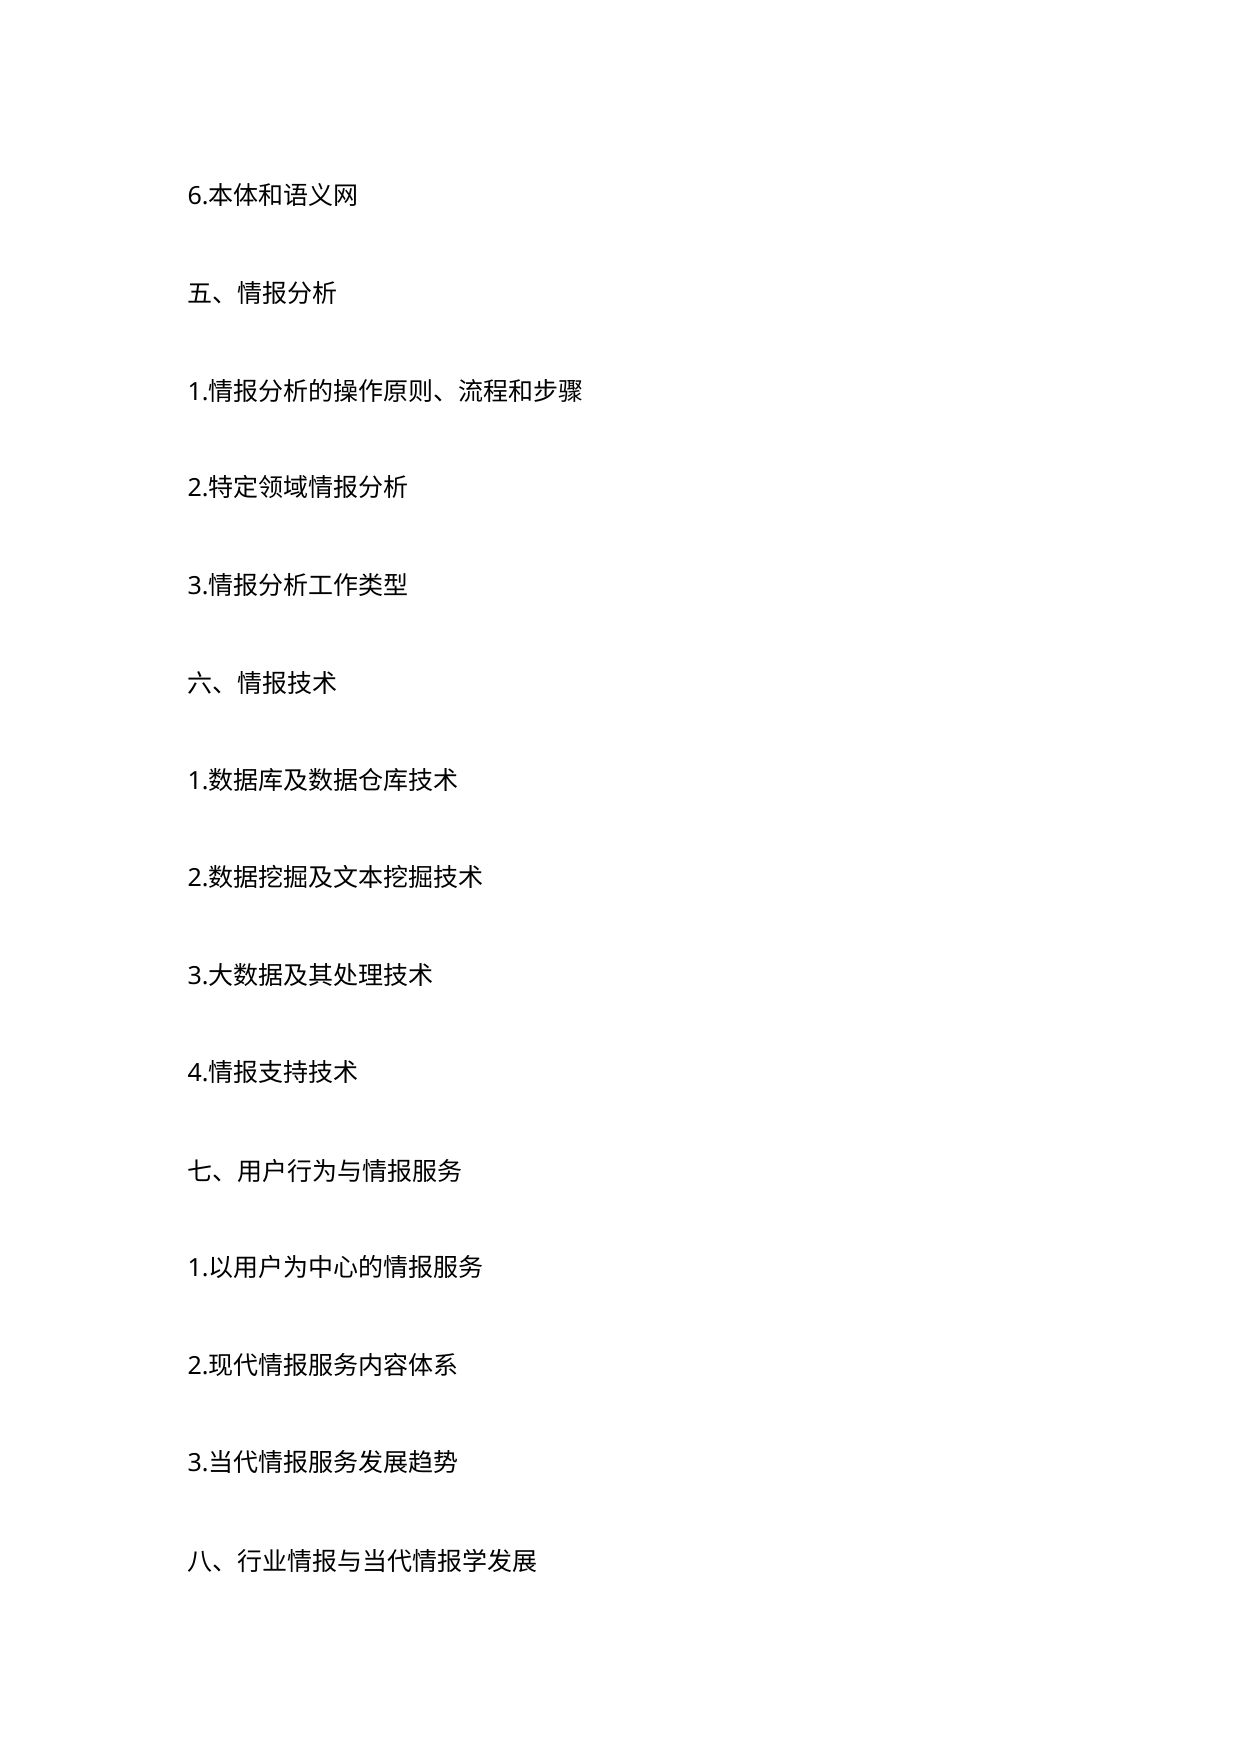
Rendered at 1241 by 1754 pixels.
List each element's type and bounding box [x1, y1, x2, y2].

text [187, 162, 1053, 1592]
